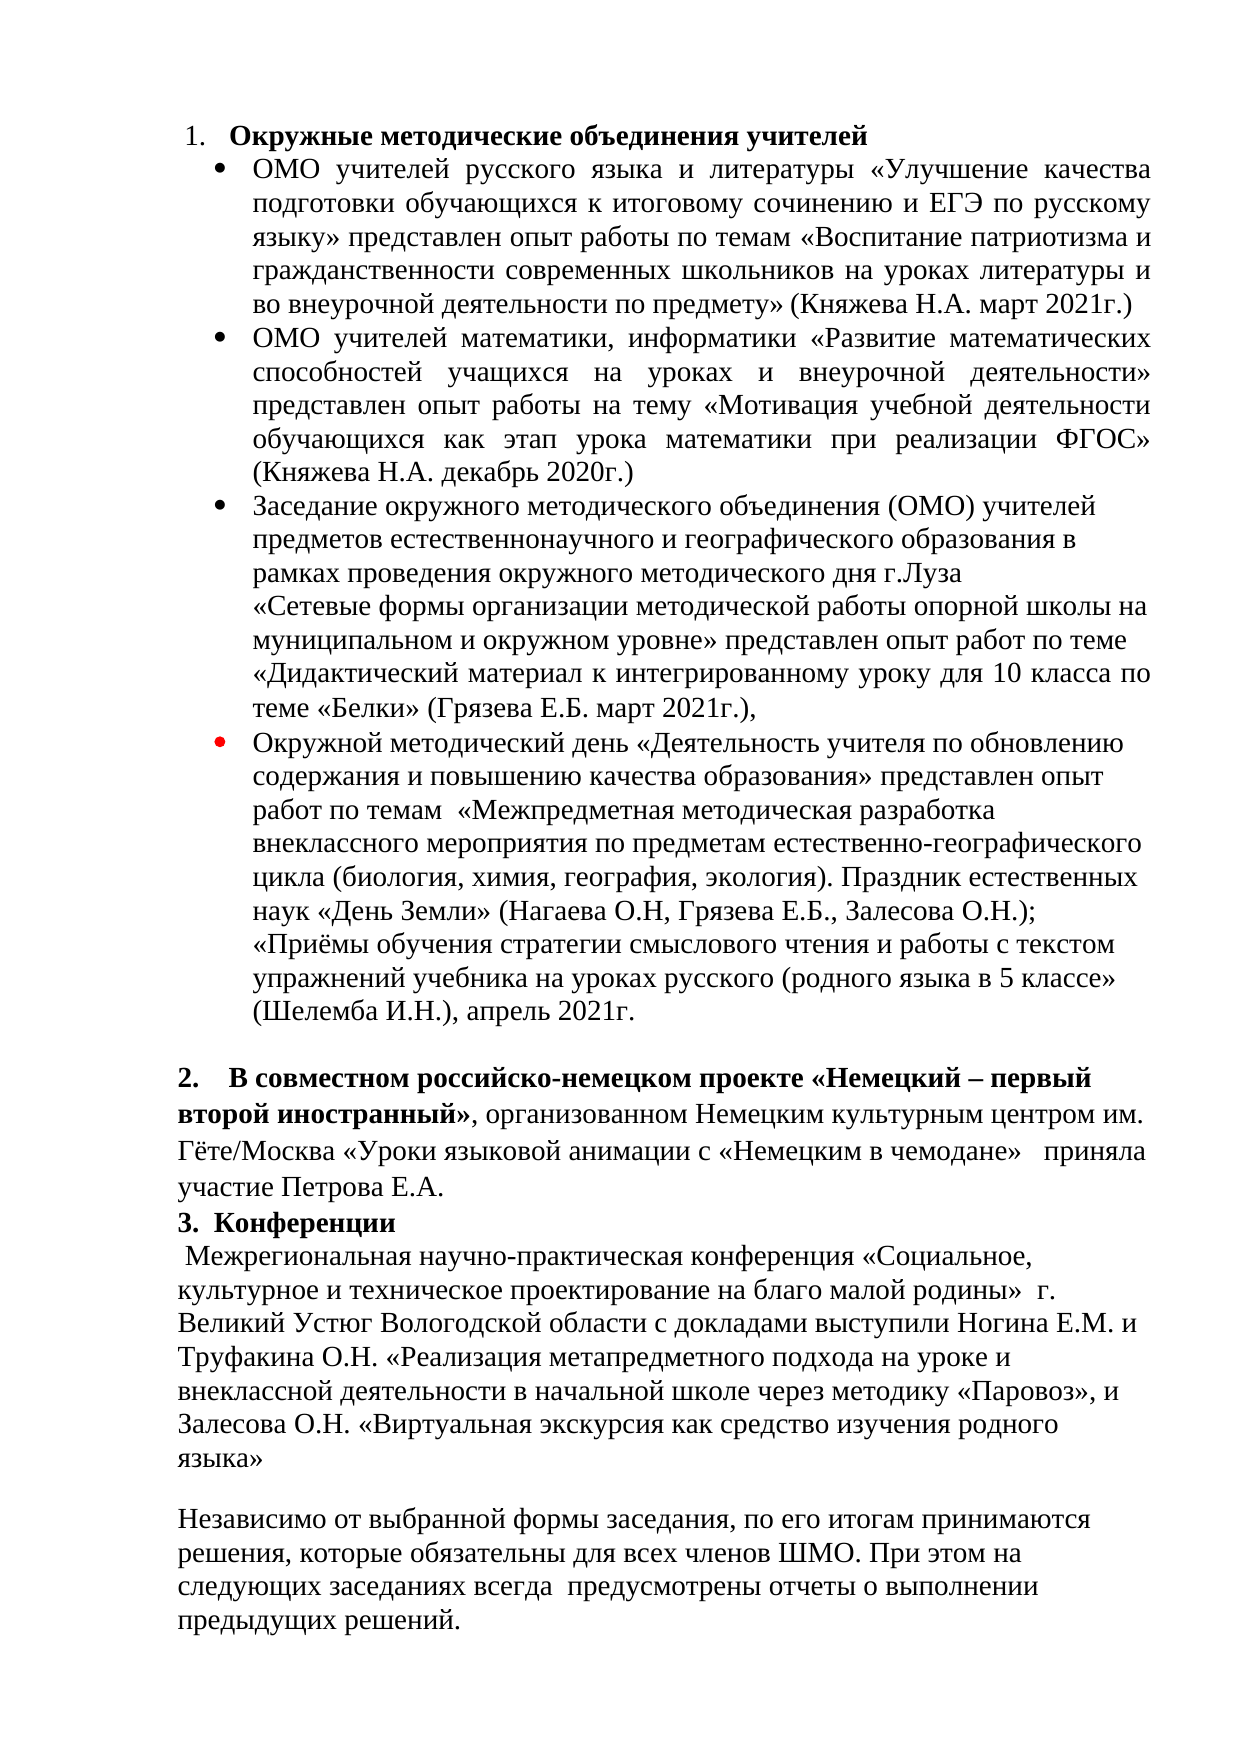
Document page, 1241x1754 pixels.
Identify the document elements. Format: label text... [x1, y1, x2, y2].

text Межрегиональная научно-практическая конференция «Социальное, культурное и техническое проектирование на благо малой родины» г. Великий Устюг Вологодской области с докладами выступили Ногина Е.М. и Труфакина О.Н. «Реализация метапредметного подхода на уроке и внеклассной деятельности в начальной школе через методику «Паровоз», и Залесова О.Н. «Виртуальная экскурсия как средство изучения родного языка» [177, 1238, 1152, 1473]
list Заседание окружного методического объединения (ОМО) учителей предметов естественнонаучного и географического образования в рамках проведения окружного методического дня г.Луза [215, 488, 1152, 588]
list «Дидактический материал к интегрированному уроку для 10 класса по теме «Белки» (Грязева Е.Б. март 2021г.), [252, 656, 1152, 725]
text 2. В совместном российско-немецком проекте «Немецкий – первый второй иностранный», организованном Немецким культурным центром им. Гёте/Москва «Уроки языковой анимации с «Немецким в чемодане» приняла участие Петрова Е.А. [177, 1060, 1152, 1202]
list Окружной методический день «Деятельность учителя по обновлению содержания и повышению качества образования» представлен опыт работ по темам «Межпредметная методическая разработка внеклассного мероприятия по предметам естественно-географического цикла (биология, химия, география, экология). Праздник естественных наук «День Земли» (Нагаева О.Н, Грязева Е.Б., Залесова О.Н.); «Приёмы обучения стратегии смыслового чтения и работы с текстом упражнений учебника на уроках русского (родного языка в 5 классе» (Шелемба И.Н.), апрель 2021г. [215, 725, 1152, 1027]
text Независимо от выбранной формы заседания, по его итогам принимаются решения, которые обязательны для всех членов ШМО. При этом на следующих заседаниях всегда предусмотрены отчеты о выполнении предыдущих решений. [177, 1501, 1152, 1635]
list ОМО учителей математики, информатики «Развитие математических способностей учащихся на уроках и внеурочной деятельности» представлен опыт работы на тему «Мотивация учебной деятельности обучающихся как этап урока математики при реализации ФГОС» (Княжева Н.А. декабрь 2020г.) [215, 320, 1152, 488]
list Окружные методические объединения учителей [184, 118, 1152, 152]
list «Сетевые формы организации методической работы опорной школы на муниципальном и окружном уровне» представлен опыт работ по теме [252, 588, 1152, 656]
list ОМО учителей русского языка и литературы «Улучшение качества подготовки обучающихся к итоговому сочинению и ЕГЭ по русскому языку» представлен опыт работы по темам «Воспитание патриотизма и гражданственности современных школьников на уроках литературы и во внеурочной деятельности по предмету» (Княжева Н.А. март 2021г.) [215, 152, 1152, 320]
text 3. Конференции [177, 1205, 1152, 1238]
